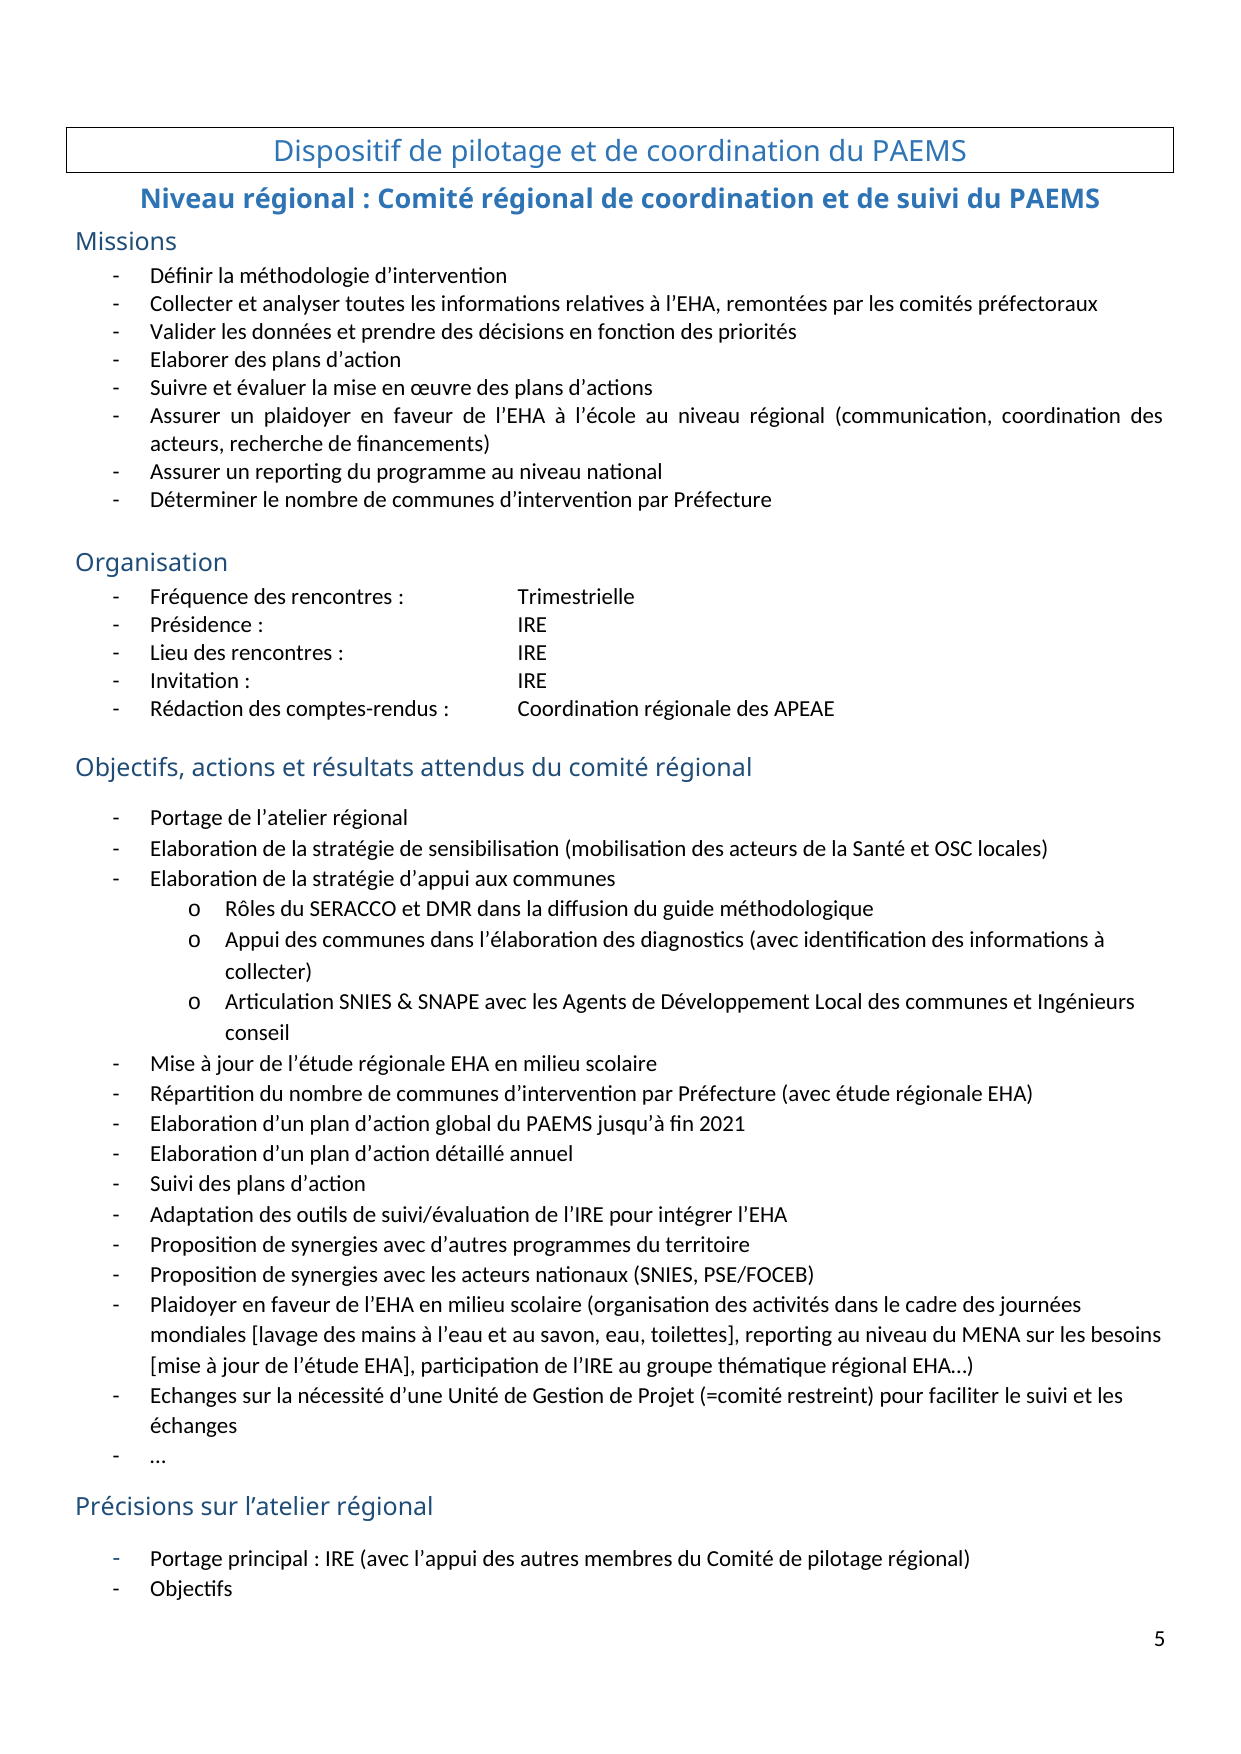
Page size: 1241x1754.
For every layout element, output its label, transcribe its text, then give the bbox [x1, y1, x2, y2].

list Proposition de synergies avec les acteurs nationaux (SNIES, PSE/FOCEB) [112, 1260, 1165, 1288]
subtitle Organisation [75, 545, 1165, 579]
list Lieu des rencontres : IRE [112, 638, 1165, 666]
list Articulation SNIES & SNAPE avec les Agents de Développement Local des communes et Ingénieurs conseil [187, 987, 1165, 1046]
list Objectifs [112, 1574, 1165, 1603]
list Suivre et évaluer la mise en œuvre des plans d’actions [112, 373, 1165, 401]
list Echanges sur la nécessité d’une Unité de Gestion de Projet (=comité restreint) pour faciliter le suivi et les échanges [112, 1381, 1165, 1439]
list Collecter et analyser toutes les informations relatives à l’EHA, remontées par les comités préfectoraux [112, 289, 1165, 317]
text Précisions sur l’atelier régional [75, 1488, 1165, 1522]
list Adaptation des outils de suivi/évaluation de l’IRE pour intégrer l’EHA [112, 1200, 1165, 1228]
list Elaboration d’un plan d’action détaillé annuel [112, 1139, 1165, 1167]
list Définir la méthodologie d’intervention [112, 261, 1165, 289]
list Plaidoyer en faveur de l’EHA en milieu scolaire (organisation des activités dans le cadre des journées mondiales [lavage des mains à l’eau et au savon, eau, toilettes], reporting au niveau du MENA sur les besoins [mise à jour de l’étude EHA], participation de l’IRE au groupe thématique régional EHA…) [112, 1290, 1165, 1379]
list Déterminer le nombre de communes d’intervention par Préfecture [112, 485, 1165, 513]
list Elaboration d’un plan d’action global du PAEMS jusqu’à fin 2021 [112, 1109, 1165, 1137]
list Elaborer des plans d’action [112, 345, 1165, 373]
list Suivi des plans d’action [112, 1169, 1165, 1197]
list Proposition de synergies avec d’autres programmes du territoire [112, 1230, 1165, 1258]
list Répartition du nombre de communes d’intervention par Préfecture (avec étude régionale EHA) [112, 1079, 1165, 1107]
list Portage principal : IRE (avec l’appui des autres membres du Comité de pilotage régional) [112, 1542, 1165, 1572]
list Appui des communes dans l’élaboration des diagnostics (avec identification des informations à collecter) [187, 926, 1165, 985]
list Assurer un reporting du programme au niveau national [112, 457, 1165, 485]
subtitle Dispositif de pilotage et de coordination du PAEMS [67, 128, 1173, 172]
list Elaboration de la stratégie de sensibilisation (mobilisation des acteurs de la Santé et OSC locales) [112, 834, 1165, 862]
list Valider les données et prendre des décisions en fonction des priorités [112, 317, 1165, 345]
list Invitation : IRE [112, 666, 1165, 694]
list Assurer un plaidoyer en faveur de l’EHA à l’école au niveau régional (communication, coordination des acteurs, recherche de financements) [112, 401, 1165, 457]
list Portage de l’atelier régional [112, 803, 1165, 831]
list Présidence : IRE [112, 610, 1165, 638]
subtitle Niveau régional : Comité régional de coordination et de suivi du PAEMS [75, 180, 1165, 217]
list Elaboration de la stratégie d’appui aux communes [112, 864, 1165, 892]
list Mise à jour de l’étude régionale EHA en milieu scolaire [112, 1049, 1165, 1077]
list Rôles du SERACCO et DMR dans la diffusion du guide méthodologique [187, 894, 1165, 923]
list Rédaction des comptes-rendus : Coordination régionale des APEAE [112, 694, 1165, 722]
text Objectifs, actions et résultats attendus du comité régional [75, 750, 1165, 784]
subtitle Missions [75, 224, 1165, 258]
list Fréquence des rencontres : Trimestrielle [112, 582, 1165, 610]
list … [112, 1441, 1165, 1469]
